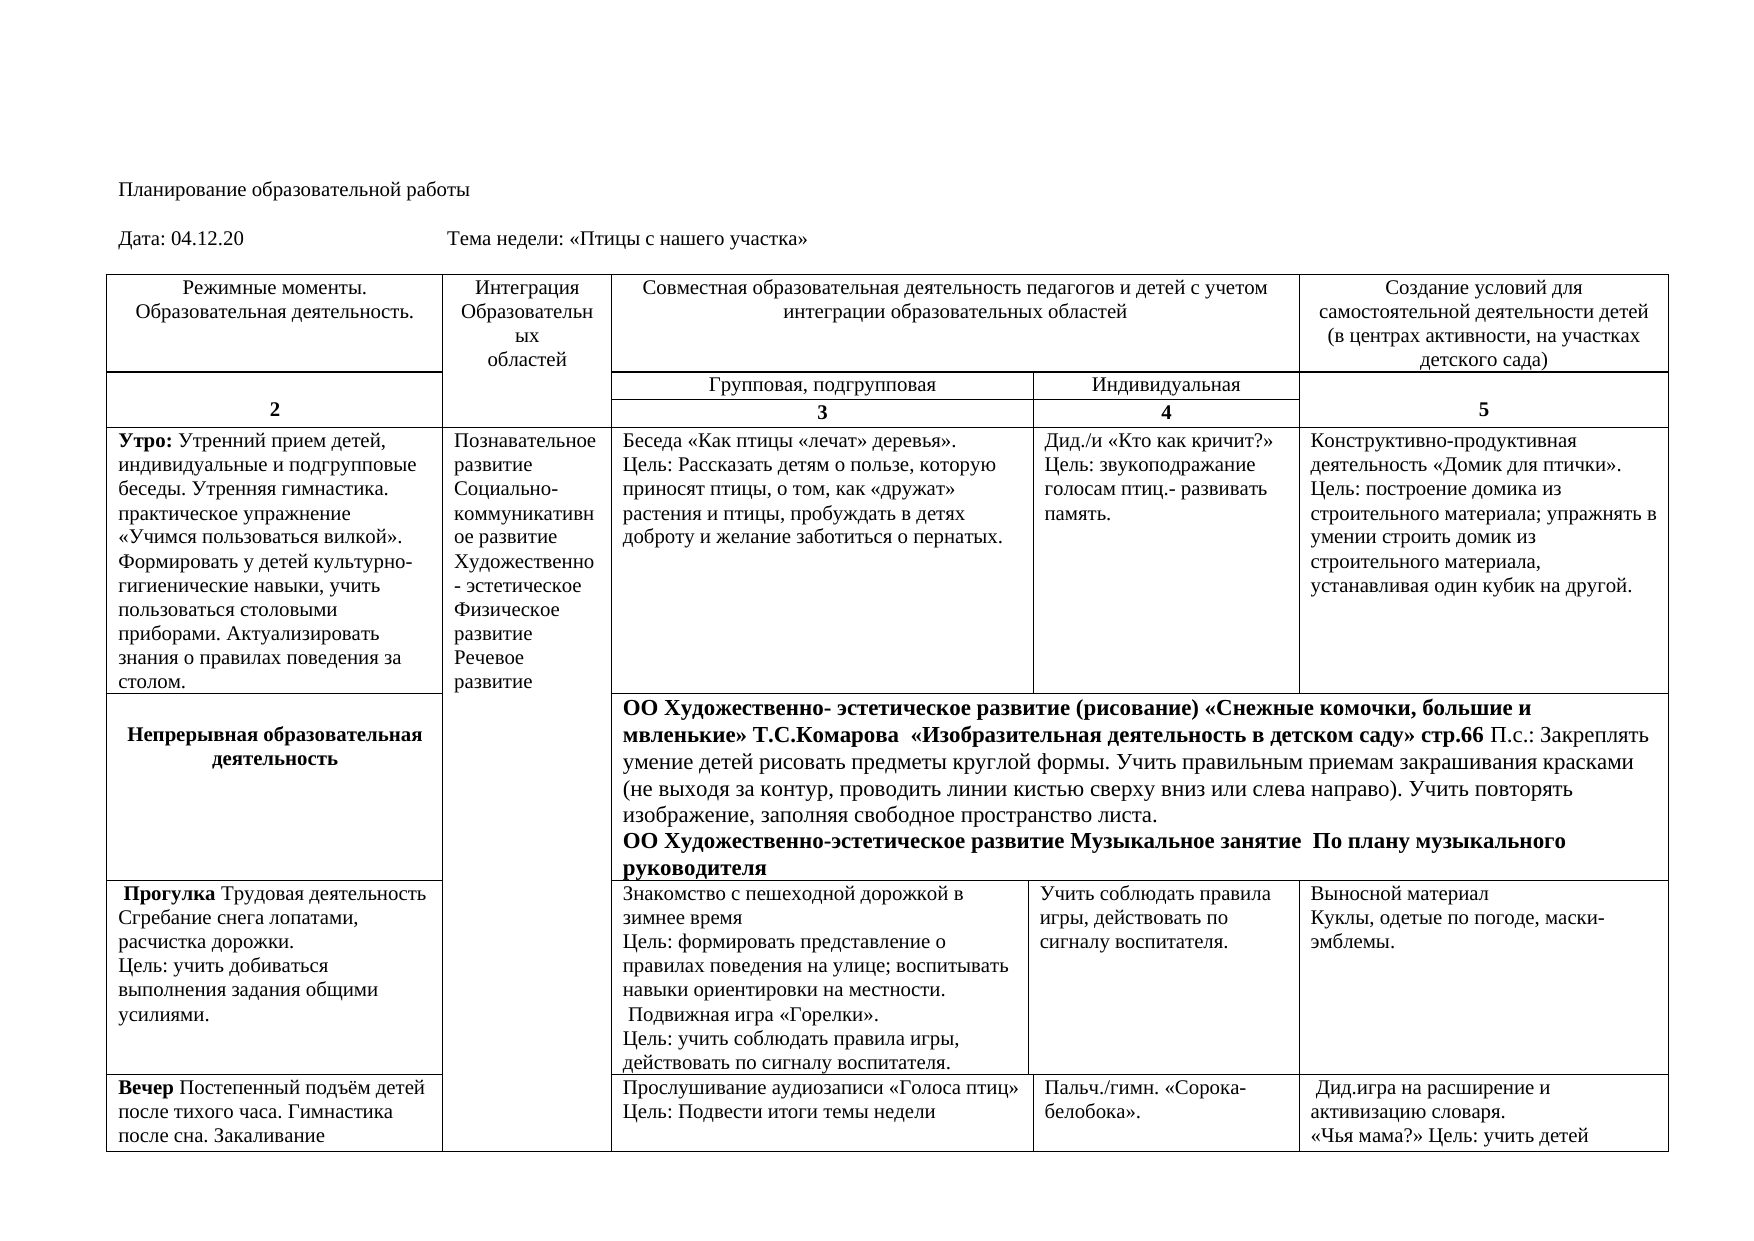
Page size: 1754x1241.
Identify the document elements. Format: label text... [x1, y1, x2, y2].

table_cell 2 [107, 373, 442, 427]
table_header Создание условий для самостоятельной деятельности детей (в центрах активности, на участках детского сада) [1300, 275, 1668, 371]
table_cell ОО Художественно- эстетическое развитие (рисование) «Снежные комочки, большие и мвленькие» Т.С.Комарова «Изобразительная деятельность в детском саду» стр.66 П.с.: Закреплять умение детей рисовать предметы круглой формы. Учить правильным приемам закрашивания красками (не выходя за контур, проводить линии кистью сверху вниз или слева направо). Учить повторять изображение, заполняя свободное пространство листа. ОО Художественно-эстетическое развитие Музыкальное занятие По плану музыкального руководителя [612, 694, 1668, 880]
table_header Совместная образовательная деятельность педагогов и детей с учетом интеграции образовательных областей [612, 275, 1299, 371]
table_cell 4 [1034, 400, 1299, 427]
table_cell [1034, 1075, 1299, 1151]
table_cell Дид./и «Кто как кричит?» Цель: звукоподражание голосам птиц.- развивать память. [1034, 428, 1299, 693]
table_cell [612, 1075, 1033, 1151]
table_cell Конструктивно-продуктивная деятельность «Домик для птички». Цель: построение домика из строительного материала; упражнять в умении строить домик из строительного материала, устанавливая один кубик на другой. [1300, 428, 1668, 693]
table_cell Беседа «Как птицы «лечат» деревья». Цель: Рассказать детям о пользе, которую приносят птицы, о том, как «дружат» растения и птицы, пробуждать в детях доброту и желание заботиться о пернатых. [612, 428, 1033, 693]
text Планирование образовательной работы [118, 177, 1636, 201]
table_header Режимные моменты. Образовательная деятельность. [107, 275, 442, 371]
table_cell 3 [612, 400, 1033, 427]
table_cell Утро: Утренний прием детей, индивидуальные и подгрупповые беседы. Утренняя гимнастика. практическое упражнение «Учимся пользоваться вилкой». Формировать у детей культурно-гигиенические навыки, учить пользоваться столовыми приборами. Актуализировать знания о правилах поведения за столом. [107, 428, 442, 693]
table_cell Учить соблюдать правила игры, действовать по сигналу воспитателя. [1029, 881, 1299, 1074]
table_cell Выносной материал Куклы, одетые по погоде, маски-эмблемы. [1300, 881, 1668, 1074]
table_cell Непрерывная образовательная деятельность [107, 694, 442, 880]
text Дата: 04.12.20 Тема недели: «Птицы с нашего участка» [118, 226, 1636, 250]
table_cell Индивидуальная [1034, 373, 1299, 399]
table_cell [1300, 1075, 1668, 1151]
table_cell 5 [1300, 373, 1668, 427]
table_header Интеграция Образовательных областей [443, 275, 611, 427]
table_cell Знакомство с пешеходной дорожкой в зимнее время Цель: формировать представление о правилах поведения на улице; воспитывать навыки ориентировки на местности. Подвижная игра «Горелки». Цель: учить соблюдать правила игры, действовать по сигналу воспитателя. [612, 881, 1028, 1074]
table_cell Групповая, подгрупповая [612, 373, 1033, 399]
table_cell Прогулка Трудовая деятельность Сгребание снега лопатами, расчистка дорожки. Цель: учить добиваться выполнения задания общими усилиями. [107, 881, 442, 1074]
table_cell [107, 1075, 442, 1151]
table_cell Познавательное развитие Социально- коммуникативное развитие Художественно- эстетическое Физическое развитие Речевое развитие [443, 428, 611, 1151]
